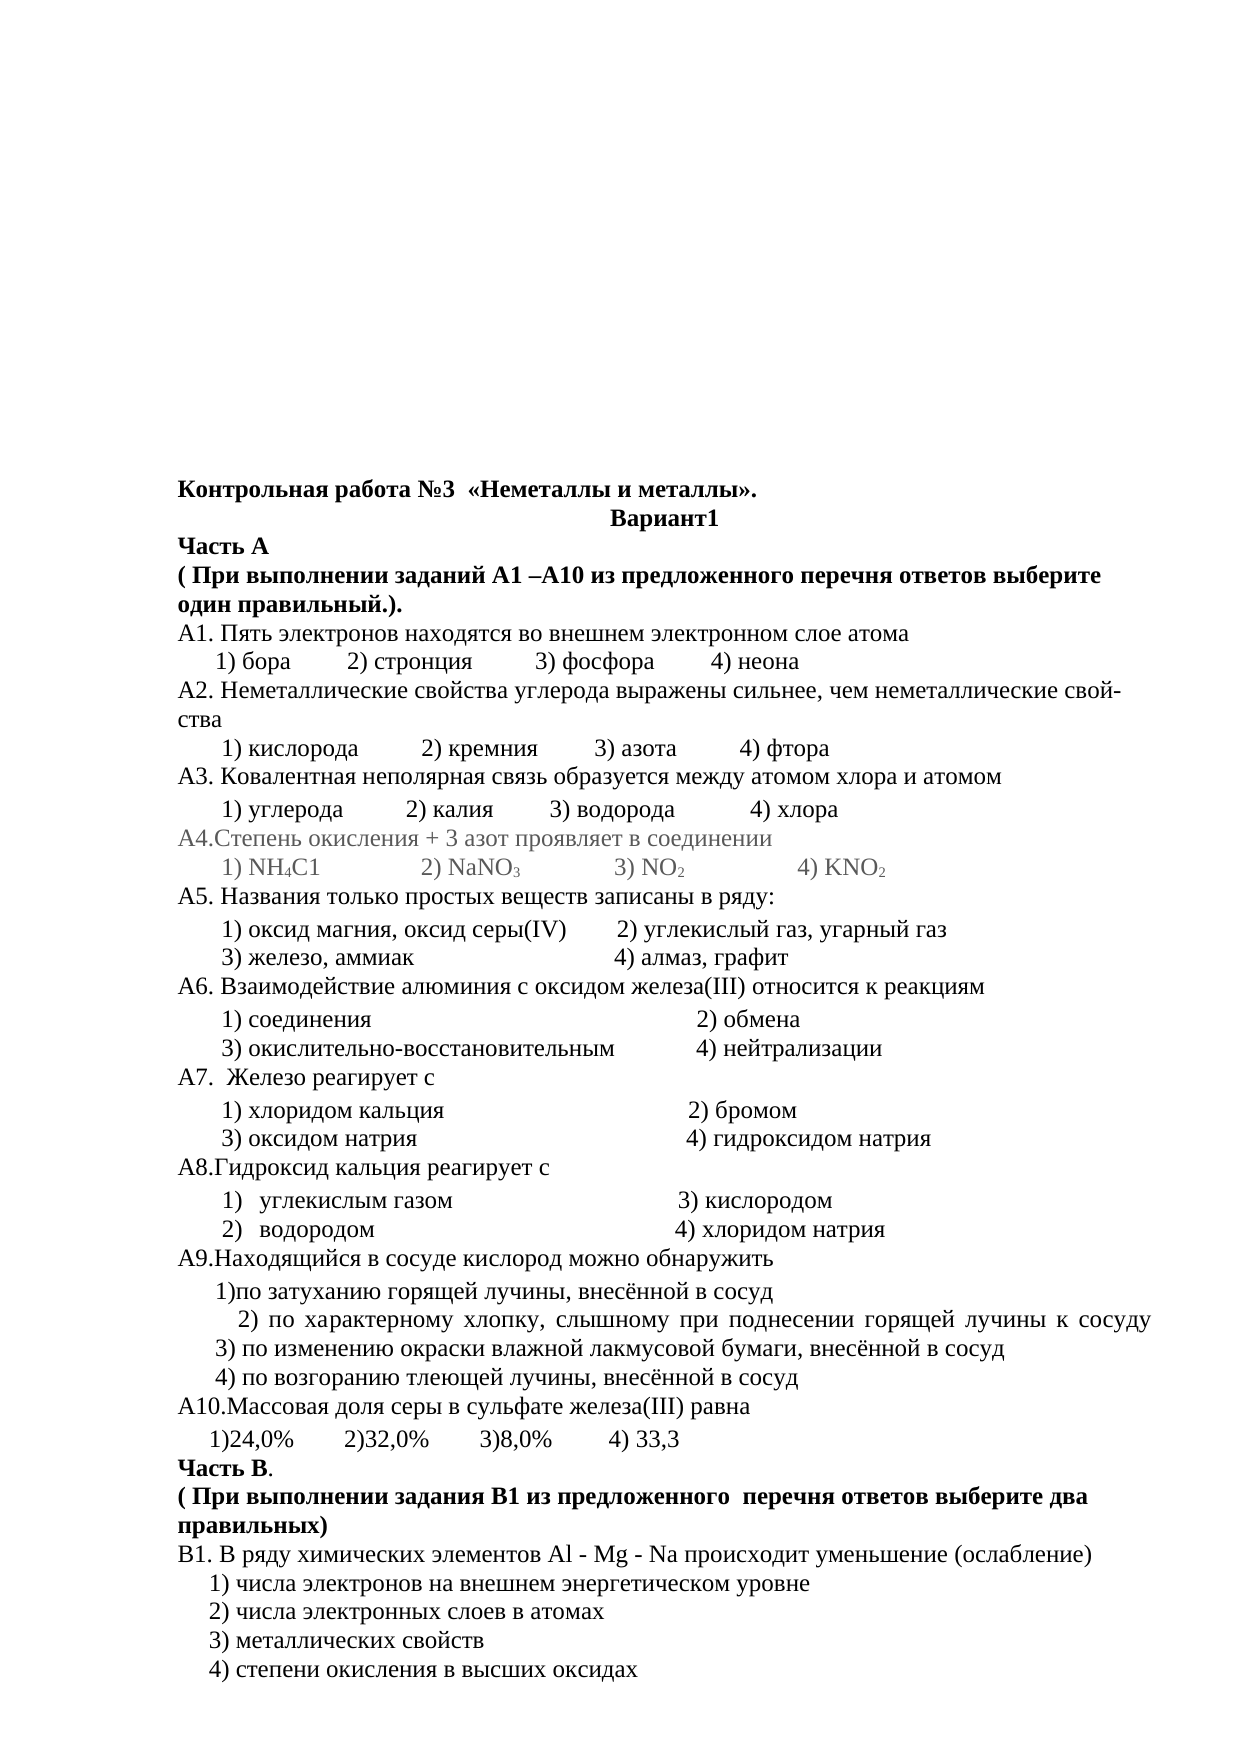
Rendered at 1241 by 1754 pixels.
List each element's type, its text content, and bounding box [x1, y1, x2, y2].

text 4) степени окисления в высших оксидах [177, 1654, 1152, 1683]
text 1)24,0% 2)32,0% 3)8,0% 4) 33,3 [177, 1424, 1152, 1453]
text А3. Ковалентная неполярная связь образуется между атомом хлора и атомом [177, 761, 1152, 790]
text Контрольная работа №3 «Неметаллы и металлы». [177, 474, 1152, 503]
text ( При выполнении задания В1 из предложенного перечня ответов выберите два правильных) [177, 1481, 1152, 1539]
text Вариант1 [177, 503, 1152, 531]
text ( При выполнении заданий А1 –А10 из предложенного перечня ответов выберите один правильный.). [177, 560, 1152, 618]
text 1) NН4С1 2) NaNO3 3) NO2 4) KNO2 [177, 852, 1152, 881]
text 1) бора 2) стронция 3) фосфора 4) неона [177, 646, 1152, 675]
text 1) углерода 2) калия 3) водорода 4) хлора [177, 794, 1152, 823]
text Часть А [177, 531, 1152, 560]
text А2. Неметаллические свойства углерода выражены сильнее, чем неметаллические свойства [177, 675, 1152, 733]
text 1) соединения 2) обмена [177, 1004, 1152, 1033]
text Часть В. [177, 1453, 1152, 1481]
text 1) числа электронов на внешнем энергетическом уровне [177, 1568, 1152, 1596]
text В1. В ряду химических элементов Al - Mg - Na происходит уменьшение (ослабление) [177, 1539, 1152, 1568]
text А4.Степень окисления + 3 азот проявляет в соединении [177, 823, 1152, 852]
text 1) кислорода 2) кремния 3) азота 4) фтора [177, 733, 1152, 761]
text 1) хлоридом кальция 2) бромом [177, 1095, 1152, 1123]
text 2) по характерному хлопку, слышному при поднесении горящей лучины к сосуду 3) по изменению окраски влажной лакмусовой бумаги, внесённой в сосуд [177, 1304, 1152, 1362]
text 3) металлических свойств [177, 1625, 1152, 1654]
text 3) оксидом натрия 4) гидроксидом натрия [177, 1123, 1152, 1152]
text А5. Названия только простых веществ записаны в ряду: [177, 881, 1152, 909]
text 2) числа электронных слоев в атомах [177, 1596, 1152, 1625]
list углекислым газом 3) кислородом [222, 1185, 1152, 1214]
text А7. Железо реагирует с [177, 1062, 1152, 1091]
text 1)по затуханию горящей лучины, внесённой в сосуд [177, 1276, 1152, 1304]
text 3) окислительно-восстановительным 4) нейтрализации [177, 1033, 1152, 1062]
text 4) по возгоранию тлеющей лучины, внесённой в сосуд [177, 1362, 1152, 1391]
text 1) оксид магния, оксид серы(IV) 2) углекислый газ, угарный газ 3) железо, аммиак 4) алмаз, графит [177, 914, 1152, 971]
text А9.Находящийся в сосуде кислород можно обнаружить [177, 1243, 1152, 1272]
list водородом 4) хлоридом натрия [222, 1214, 1152, 1243]
text А10.Массовая доля серы в сульфатe железа(III) равна [177, 1391, 1152, 1419]
text А6. Взаимодействие алюминия с оксидом железа(III) относится к реакциям [177, 971, 1152, 1000]
text А8.Гидроксид кальция реагирует с [177, 1152, 1152, 1181]
text А1. Пять электронов находятся во внешнем электронном слое атома [177, 618, 1152, 646]
